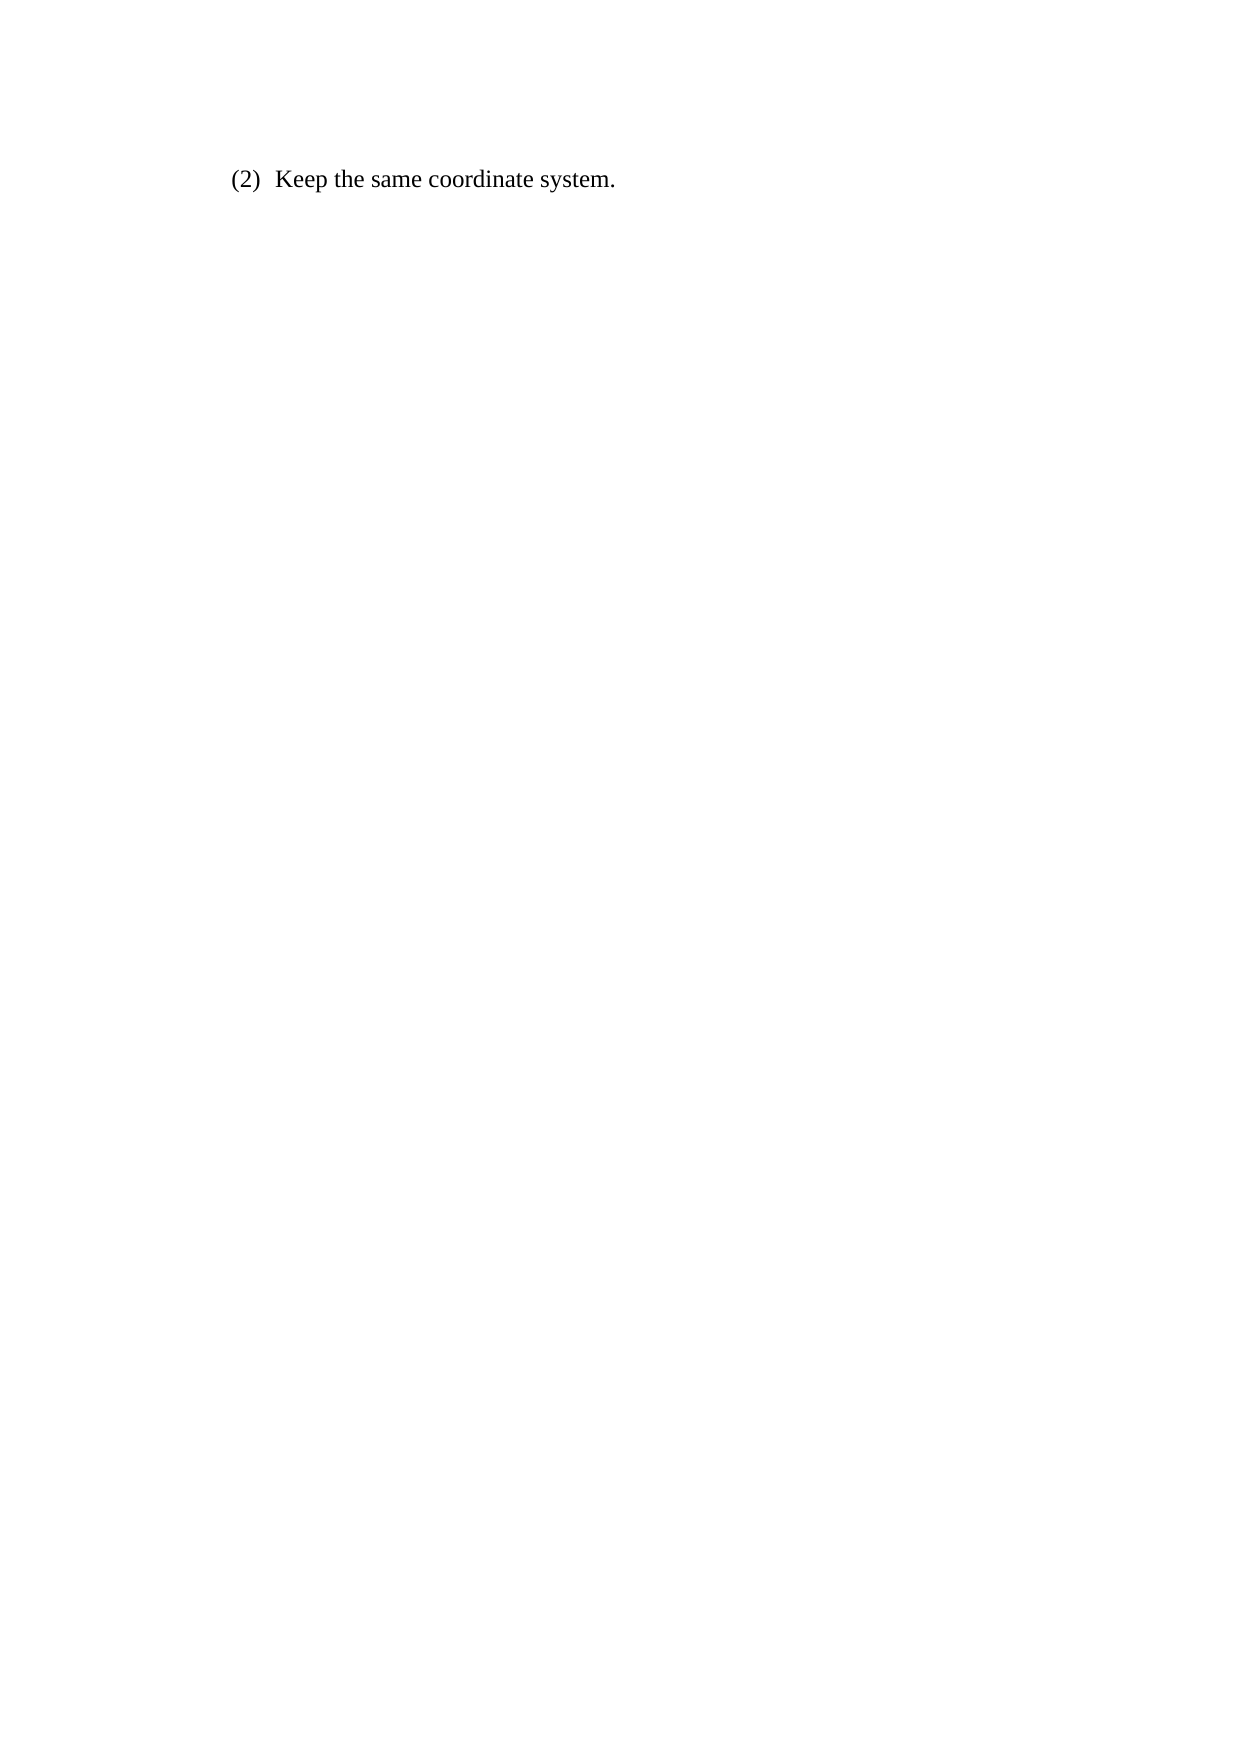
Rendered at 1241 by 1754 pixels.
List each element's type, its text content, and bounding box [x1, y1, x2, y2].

list Keep the same coordinate system. [231, 162, 1053, 194]
